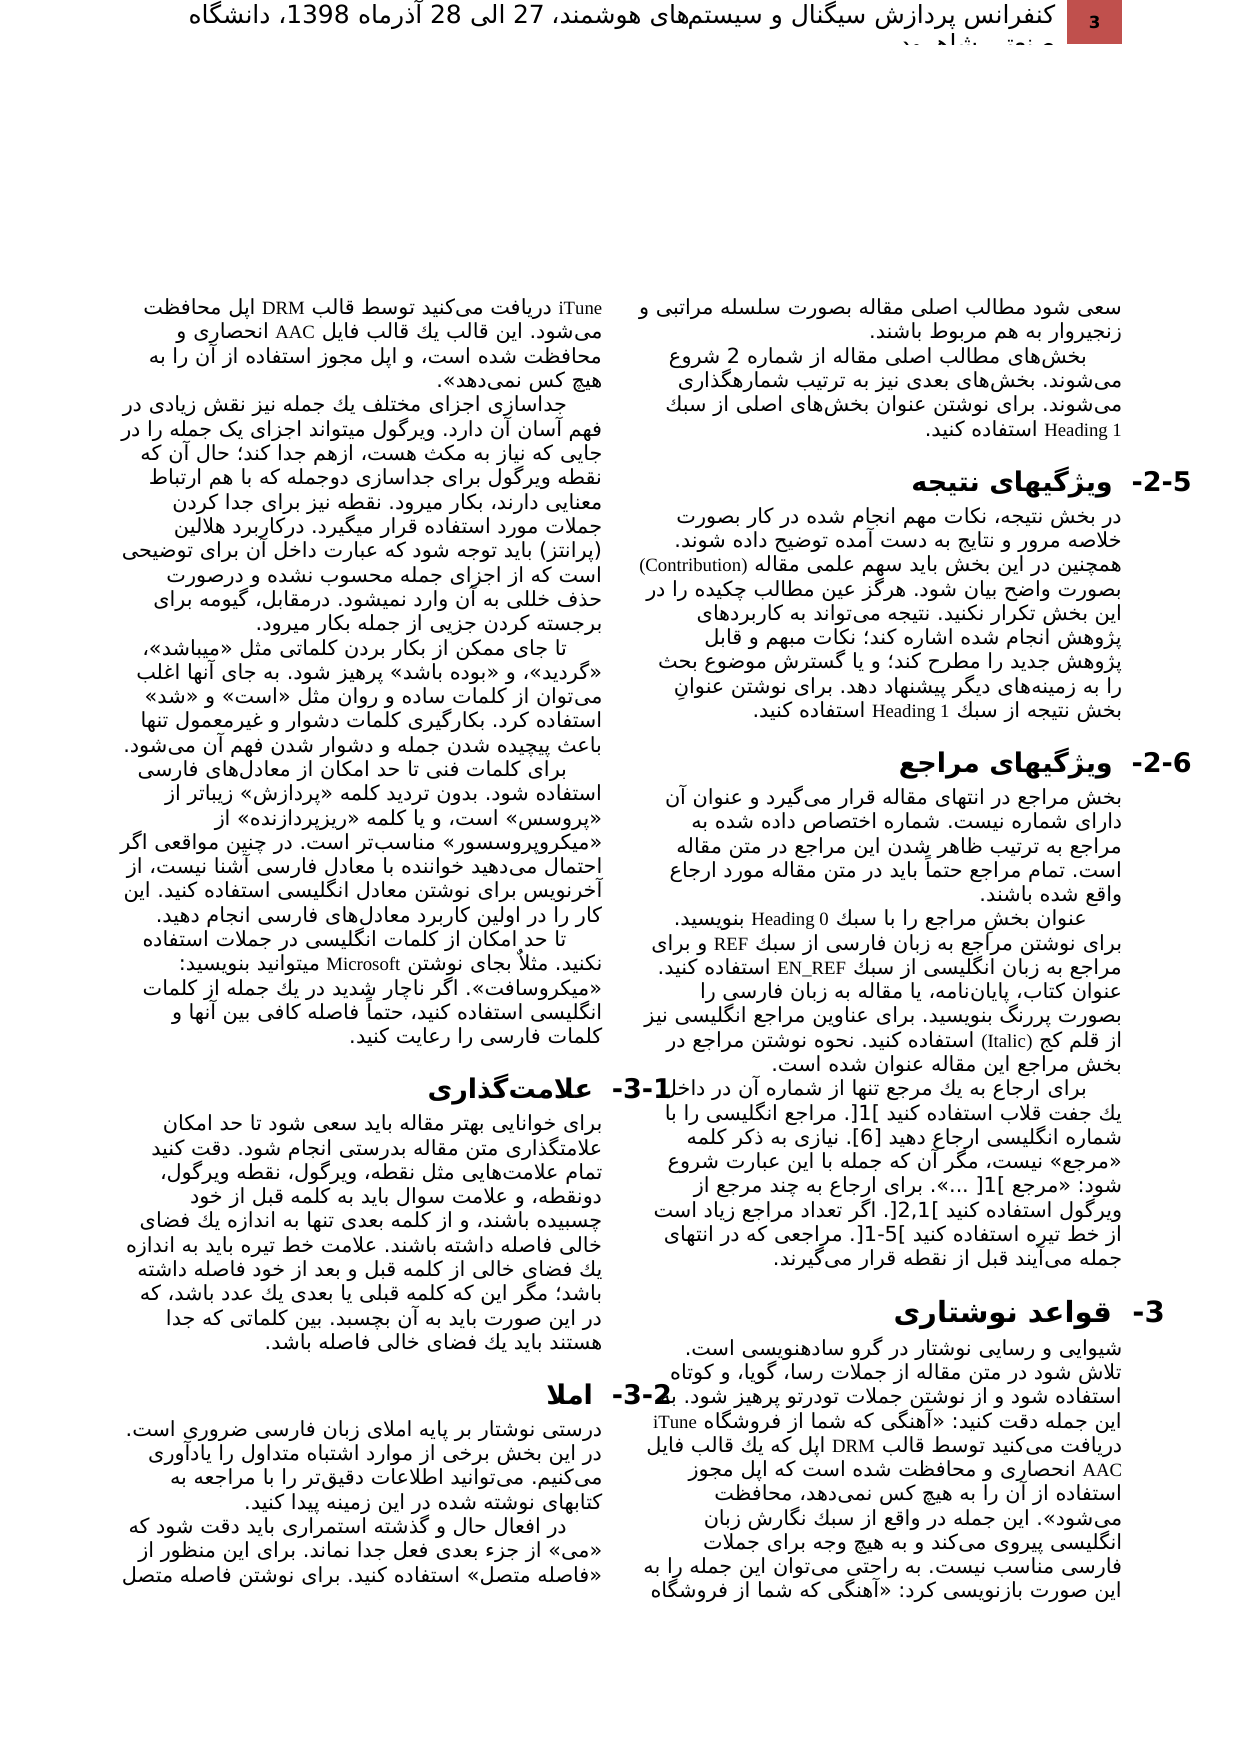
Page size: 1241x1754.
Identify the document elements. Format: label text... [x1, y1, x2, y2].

text تا حد امكان از كلمات انگلیسی در جملات استفاده نكنید. مثلاٌ بجای نوشتن Microsoft می‎توانید بنویسید: «میكروسافت». اگر ناچار شدید در یك جمله از كلمات انگلیسی استفاده كنید، حتماً فاصله كافی بین آنها و كلمات فارسی را رعایت كنید. [118, 927, 602, 1048]
text عنوان بخشِ مراجع را با سبك Heading 0 بنویسید. برای نوشتن مراجع به زبان فارسی از سبك REF و برای مراجع به زبان انگلیسی از سبك EN_REF استفاده كنید. عنوان كتاب، پایان‌نامه، یا مقاله به زبان فارسی را بصورت پررنگ بنویسید. برای عناوین مراجع انگلیسی نیز از قلم كج (Italic) استفاده كنید. نحوه نوشتن مراجع در بخش مراجع این مقاله عنوان شده است. [638, 906, 1122, 1076]
subtitle ویژگی‎های نتیجه [638, 466, 1122, 498]
text در بخش نتیجه، نكات مهم انجام شده در كار بصورت خلاصه مرور و نتایج به دست آمده توضیح داده شوند. همچنین در این بخش باید سهم علمی مقاله (Contribution) بصورت واضح بیان شود. هرگز عین مطالب چكیده را در این بخش تكرار نكنید. نتیجه می‏‌تواند به کاربردهای پژوهش انجام شده اشاره کند؛ نکات مبهم و قابل پژوهش جدید را مطرح کند؛ و یا گسترش موضوع بحث را به زمینه‏‌های دیگر پیشنهاد دهد. برای نوشتن عنوانِ بخش نتیجه از سبك Heading 1 استفاده كنید. [638, 504, 1122, 722]
text شیوایی و رسایی نوشتار در گرو ساده‎نویسی است. تلاش شود در متن مقاله از جملات رسا، گویا، و كوتاه استفاده شود و از نوشتن جملات تودرتو پرهیز شود. به این جمله دقت كنید: «آهنگی كه شما از فروشگاه iTune دریافت می‌كنید توسط قالب DRM اپل كه یك قالب فایل AAC انحصاری و محافظت شده است كه اپل مجوز استفاده از آن را به هیچ كس نمی‌دهد، محافظت می‌شود». این جمله در واقع از سبك نگارش زبان انگلیسی پیروی می‌كند و به هیچ وجه برای جملات فارسی مناسب نیست. به راحتی می‌توان این جمله را به این صورت بازنویسی كرد: «آهنگی كه شما از فروشگاه iTune دریافت می‌كنید توسط قالب DRM اپل محافظت می‌شود. این قالب یك قالب فایل AAC انحصاری و محافظت شده است، و اپل مجوز استفاده از آن را به هیچ كس نمی‌دهد». [118, 295, 602, 392]
text شیوایی و رسایی نوشتار در گرو ساده‎نویسی است. تلاش شود در متن مقاله از جملات رسا، گویا، و كوتاه استفاده شود و از نوشتن جملات تودرتو پرهیز شود. به این جمله دقت كنید: «آهنگی كه شما از فروشگاه iTune دریافت می‌كنید توسط قالب DRM اپل كه یك قالب فایل AAC انحصاری و محافظت شده است كه اپل مجوز استفاده از آن را به هیچ كس نمی‌دهد، محافظت می‌شود». این جمله در واقع از سبك نگارش زبان انگلیسی پیروی می‌كند و به هیچ وجه برای جملات فارسی مناسب نیست. به راحتی می‌توان این جمله را به این صورت بازنویسی كرد: «آهنگی كه شما از فروشگاه iTune دریافت می‌كنید توسط قالب DRM اپل محافظت می‌شود. این قالب یك قالب فایل AAC انحصاری و محافظت شده است، و اپل مجوز استفاده از آن را به هیچ كس نمی‌دهد». [638, 1336, 1122, 1603]
text برای كلمات فنی تا حد امكان از معادل‌های فارسی استفاده شود. بدون تردید كلمه «پردازش» زیباتر از «پروسس» است، و یا كلمه «ریزپردازنده» از «میكروپروسسور» مناسب‌تر است. در چنین مواقعی اگر احتمال می‌دهید خواننده با معادل فارسی آشنا نیست، از آخرنویس برای نوشتن معادل انگلیسی استفاده كنید. این كار را در اولین كاربرد معادل‌های فارسی انجام دهید. [118, 757, 602, 927]
subtitle قواعد نوشتاری [638, 1296, 1122, 1329]
subtitle علامت‌گذاری [118, 1073, 602, 1105]
text برای ارجاع به یك مرجع تنها از شماره آن در داخل یك جفت قلاب استفاده كنید ]1[. مراجع انگلیسی را با شماره انگلیسی ارجاع دهید [6]. نیازی به ذكر كلمه «مرجع» نیست، مگر آن كه جمله با این عبارت شروع شود: «مرجع ]1[ ...». برای ارجاع به چند مرجع از ویرگول استفاده كنید ]2,1[. اگر تعداد مراجع زیاد است از خط تیره استفاده كنید ]5-1[. مراجعی كه در انتهای جمله می‌آیند قبل از نقطه قرار می‌گیرند. [638, 1076, 1122, 1271]
text برای خوانایی بهتر مقاله باید سعی شود تا حد امكان علامت‎گذاری متن مقاله بدرستی انجام شود. دقت كنید تمام علامت‌هایی مثل نقطه، ویرگول، نقطه ویرگول، دونقطه، و علامت سوال باید به كلمه قبل از خود چسبیده باشند، و از كلمه بعدی تنها به اندازه یك فضای خالی فاصله داشته باشند. علامت خط تیره باید به اندازه یك فضای خالی از كلمه قبل و بعد از خود فاصله داشته باشد؛ مگر این كه كلمه قبلی یا بعدی یك عدد باشد، كه در این صورت باید به آن بچسبد. بین كلماتی كه جدا هستند باید یك فضای خالی فاصله باشد. [118, 1111, 602, 1354]
text درستی نوشتار بر پایه املای زبان فارسی ضروری است. در این بخش برخی از موارد اشتباه متداول را یادآوری می‌كنیم. می‌توانید اطلاعات دقیق‌تر را با مراجعه به كتاب‎های نوشته شده در این زمینه پیدا كنید. [118, 1417, 602, 1514]
text تا جای ممكن از بكار بردن كلماتی مثل «می‎باشد»، «گردید»، و «بوده باشد» پرهیز شود. به جای آنها اغلب می‌توان از كلمات ساده و روان مثل «است» و «شد» استفاده كرد. بكارگیری كلمات دشوار و غیرمعمول تنها باعث پیچیده شدن جمله و دشوار شدن فهم آن می‌شود. [118, 636, 602, 757]
subtitle ویژگی‎های مراجع [638, 747, 1122, 779]
text بخش مراجع در انتهای مقاله قرار می‌گیرد و عنوان آن دارای شماره نیست. شماره اختصاص داده شده به مراجع به ترتیب ظاهر شدن این مراجع در متن مقاله است. تمام مراجع حتماً باید در متن مقاله مورد ارجاع واقع شده باشند. [638, 785, 1122, 906]
subtitle املا [118, 1379, 602, 1411]
text بخش‌های مطالب اصلی مقاله از شماره 2 شروع می‌شوند. بخش‌های بعدی نیز به ترتیب شماره‎گذاری می‌شوند. برای نوشتن عنوان بخش‌های اصلی از سبك Heading 1 استفاده كنید. [638, 344, 1122, 441]
text جداسازی اجزای مختلف یك جمله نیز نقش زیادی در فهم آسان آن دارد. ویرگول می‎تواند اجزای یک جمله را در جایی که نیاز به مکث هست، ازهم جدا کند؛ حال آن که نقطه ویرگول برای جداسازی دوجمله که با هم ارتباط معنایی دارند، بکار می‎رود. نقطه نیز برای جدا كردن جملات مورد استفاده قرار می‎گیرد. درکاربرد هلالین (پرانتز) باید توجه شود که عبارت داخل آن برای توضیحی است که از اجزای جمله محسوب نشده و درصورت حذف خللی به آن وارد نمی‎شود. درمقابل، گیومه برای برجسته کردن جزیی از جمله بکار می‎رود. [118, 392, 602, 636]
